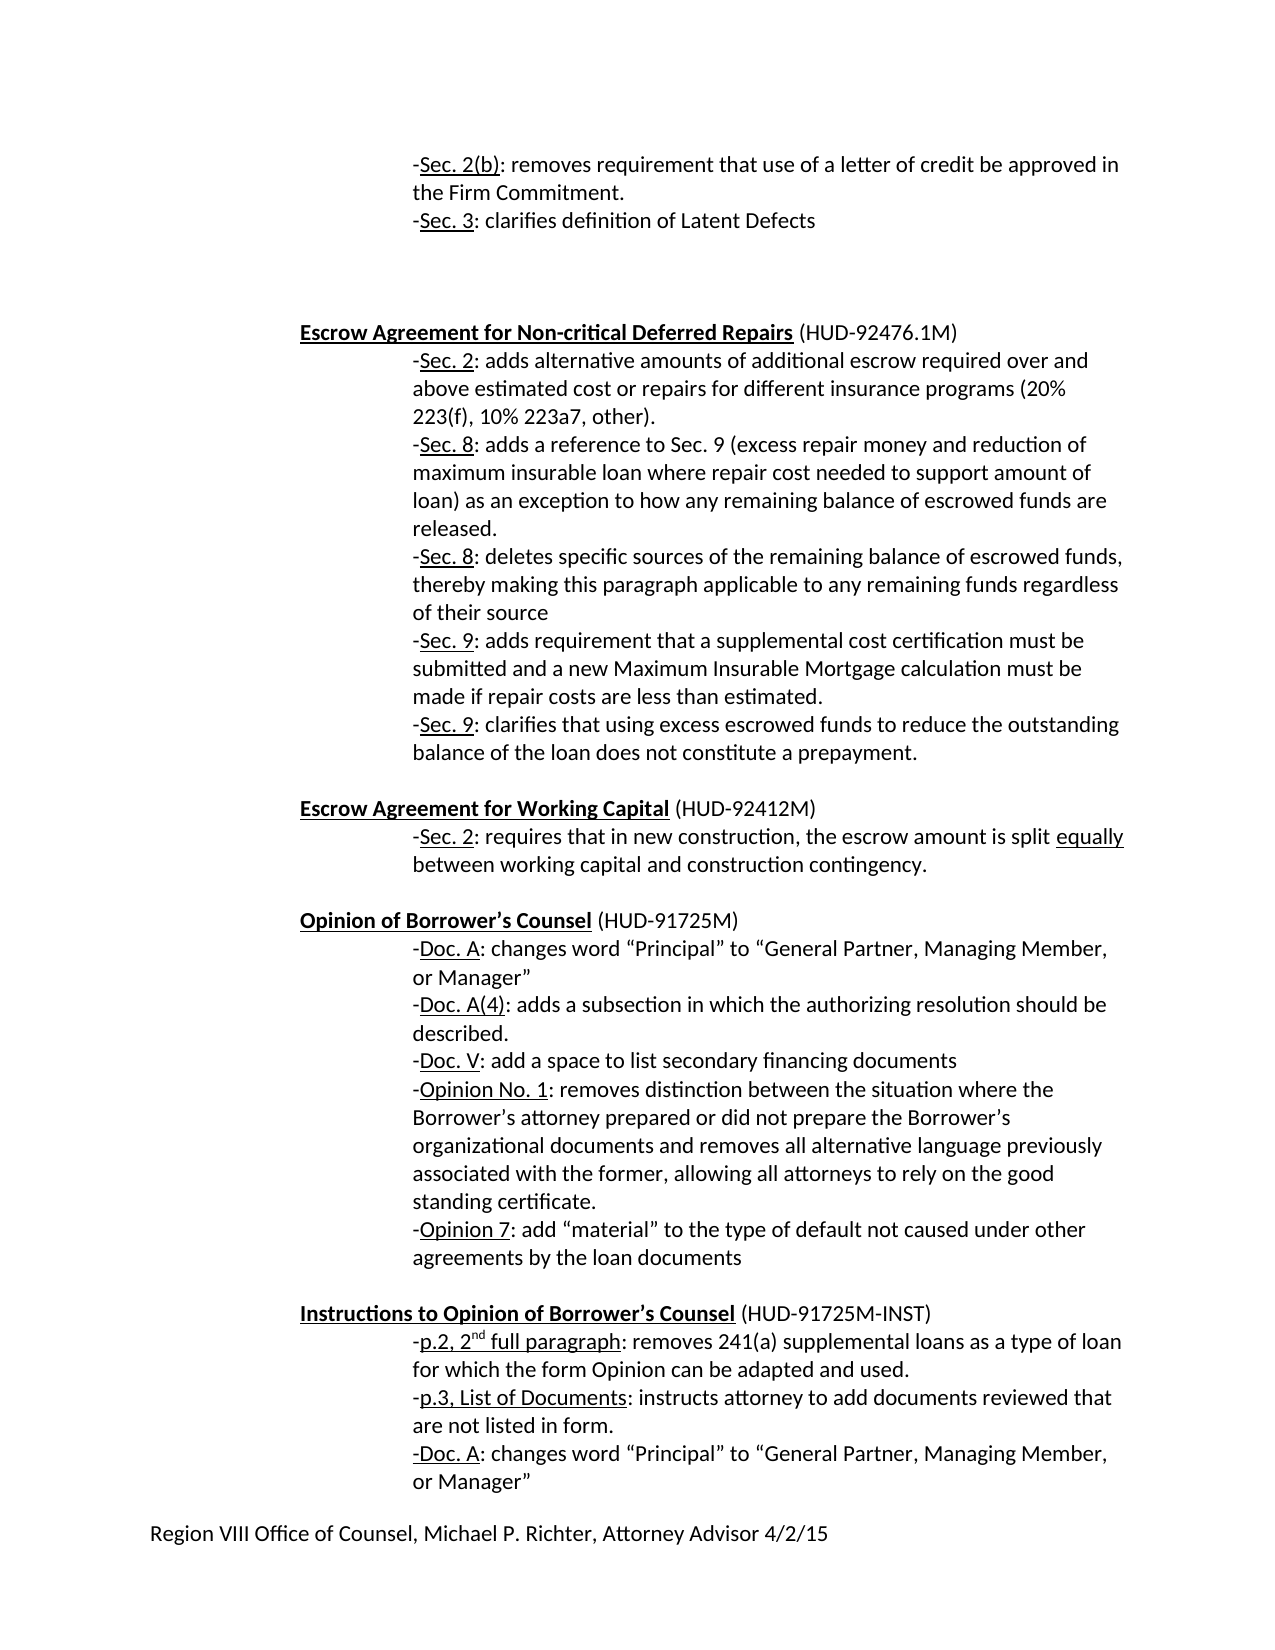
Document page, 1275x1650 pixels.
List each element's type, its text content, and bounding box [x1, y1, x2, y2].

text -Doc. A(4): adds a subsection in which the authorizing resolution should be described. [412, 991, 1125, 1047]
text -Sec. 9: clarifies that using excess escrowed funds to reduce the outstanding balance of the loan does not constitute a prepayment. [412, 710, 1125, 766]
text -p.3, List of Documents: instructs attorney to add documents reviewed that are not listed in form. [412, 1383, 1125, 1439]
text -Sec. 8: adds a reference to Sec. 9 (excess repair money and reduction of maximum insurable loan where repair cost needed to support amount of loan) as an exception to how any remaining balance of escrowed funds are released. [412, 430, 1125, 542]
text Opinion of Borrower’s Counsel (HUD-91725M) [225, 907, 1125, 934]
text Escrow Agreement for Non-critical Deferred Repairs (HUD-92476.1M) [300, 318, 1125, 346]
text -Opinion No. 1: removes distinction between the situation where the Borrower’s attorney prepared or did not prepare the Borrower’s organizational documents and removes all alternative language previously associated with the former, allowing all attorneys to rely on the good standing certificate. [412, 1075, 1125, 1215]
text -Sec. 8: deletes specific sources of the remaining balance of escrowed funds, thereby making this paragraph applicable to any remaining funds regardless of their source [412, 542, 1125, 626]
text -Doc. A: changes word “Principal” to “General Partner, Managing Member, or Manager” [412, 1439, 1125, 1495]
text -Sec. 3: clarifies definition of Latent Defects [412, 206, 1125, 234]
text -Sec. 2: requires that in new construction, the escrow amount is split equally between working capital and construction contingency. [412, 822, 1125, 878]
text Instructions to Opinion of Borrower’s Counsel (HUD-91725M-INST) [225, 1299, 1125, 1327]
text -Doc. V: add a space to list secondary financing documents [375, 1047, 1125, 1075]
text -Sec. 9: adds requirement that a supplemental cost certification must be submitted and a new Maximum Insurable Mortgage calculation must be made if repair costs are less than estimated. [412, 626, 1125, 710]
text -Doc. A: changes word “Principal” to “General Partner, Managing Member, or Manager” [412, 934, 1125, 991]
text -Sec. 2: adds alternative amounts of additional escrow required over and above estimated cost or repairs for different insurance programs (20% 223(f), 10% 223a7, other). [412, 346, 1125, 430]
text -p.2, 2nd full paragraph: removes 241(a) supplemental loans as a type of loan for which the form Opinion can be adapted and used. [412, 1327, 1125, 1383]
text -Opinion 7: add “material” to the type of default not caused under other agreements by the loan documents [412, 1215, 1125, 1271]
text -Sec. 2(b): removes requirement that use of a letter of credit be approved in the Firm Commitment. [412, 150, 1125, 206]
text Escrow Agreement for Working Capital (HUD-92412M) [300, 794, 1125, 822]
